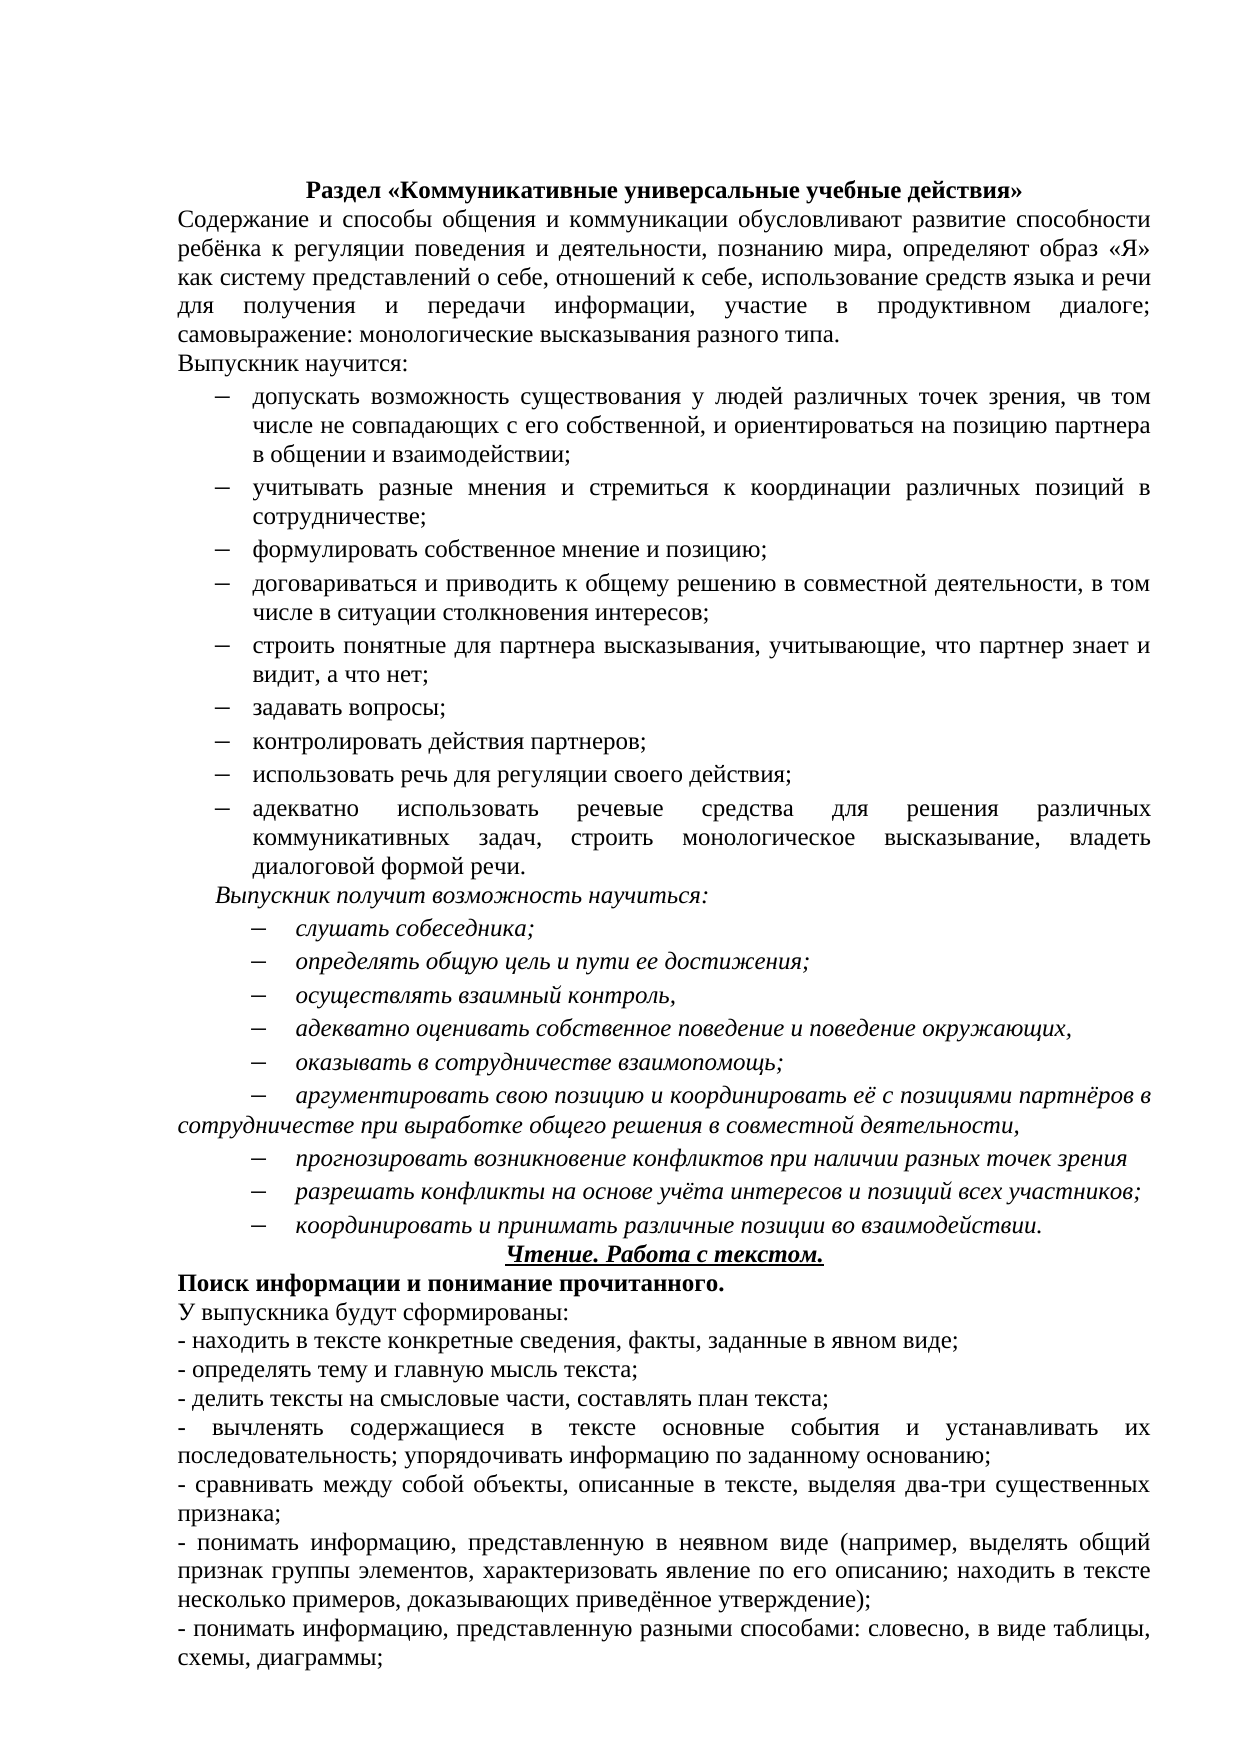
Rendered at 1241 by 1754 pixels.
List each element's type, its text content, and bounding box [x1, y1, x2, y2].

list контролировать действия партнеров; [215, 722, 1152, 755]
list адекватно оценивать собственное поведение и поведение окружающих, [177, 1009, 1152, 1043]
list договариваться и приводить к общему решению в совместной деятельности, в том числе в ситуации столкновения интересов; [215, 564, 1152, 626]
list адекватно использовать речевые средства для решения различных коммуникативных задач, строить монологическое высказывание, владеть диалоговой формой речи. [215, 789, 1152, 880]
list оказывать в сотрудничестве взаимопомощь; [177, 1043, 1152, 1076]
text Содержание и способы общения и коммуникации обусловливают развитие способности ребёнка к регуляции поведения и деятельности, познанию мира, определяют образ «Я» как систему представлений о себе, отношений к себе, использование средств языка и речи для получения и передачи информации, участие в продуктивном диалоге; самовыражение: монологические высказывания разного типа. [177, 204, 1152, 348]
text Выпускник получит возможность научиться: [215, 880, 1152, 909]
list разрешать конфликты на основе учёта интересов и позиций всех участников; [177, 1172, 1152, 1206]
list использовать речь для регуляции своего действия; [215, 755, 1152, 789]
list прогнозировать возникновение конфликтов при наличии разных точек зрения [177, 1139, 1152, 1172]
list задавать вопросы; [215, 688, 1152, 722]
list формулировать собственное мнение и позицию; [215, 530, 1152, 564]
text - делить тексты на смысловые части, составлять план текста; [177, 1383, 1152, 1412]
text Выпускник научится: [177, 348, 1152, 377]
text - вычленять содержащиеся в тексте основные события и устанавливать их последовательность; упорядочивать информацию по заданному основанию; [177, 1412, 1152, 1469]
text Раздел «Коммуникативные универсальные учебные действия» [177, 176, 1152, 204]
text Чтение. Работа с текстом. [177, 1239, 1152, 1268]
list аргументировать свою позицию и координировать её с позициями партнёров в сотрудничестве при выработке общего решения в совместной деятельности, [177, 1076, 1152, 1139]
list строить понятные для партнера высказывания, учитывающие, что партнер знает и видит, а что нет; [215, 626, 1152, 688]
text - понимать информацию, представленную разными способами: словесно, в виде таблицы, схемы, диаграммы; [177, 1613, 1152, 1671]
list допускать возможность существования у людей различных точек зрения, чв том числе не совпадающих с его собственной, и ориентироваться на позицию партнера в общении и взаимодействии; [215, 377, 1152, 468]
text - сравнивать между собой объекты, описанные в тексте, выделяя два-три существенных признака; [177, 1469, 1152, 1527]
list координировать и принимать различные позиции во взаимодействии. [177, 1206, 1152, 1239]
list определять общую цель и пути ее достижения; [177, 942, 1152, 976]
text - определять тему и главную мысль текста; [177, 1354, 1152, 1383]
list учитывать разные мнения и стремиться к координации различных позиций в сотрудничестве; [215, 468, 1152, 530]
list слушать собеседника; [177, 909, 1152, 942]
text - находить в тексте конкретные сведения, факты, заданные в явном виде; [177, 1326, 1152, 1354]
list осуществлять взаимный контроль, [177, 976, 1152, 1009]
text - понимать информацию, представленную в неявном виде (например, выделять общий признак группы элементов, характеризовать явление по его описанию; находить в тексте несколько примеров, доказывающих приведённое утверждение); [177, 1527, 1152, 1613]
text Поиск информации и понимание прочитанного. [177, 1268, 1152, 1297]
text У выпускника будут сформированы: [177, 1297, 1152, 1326]
